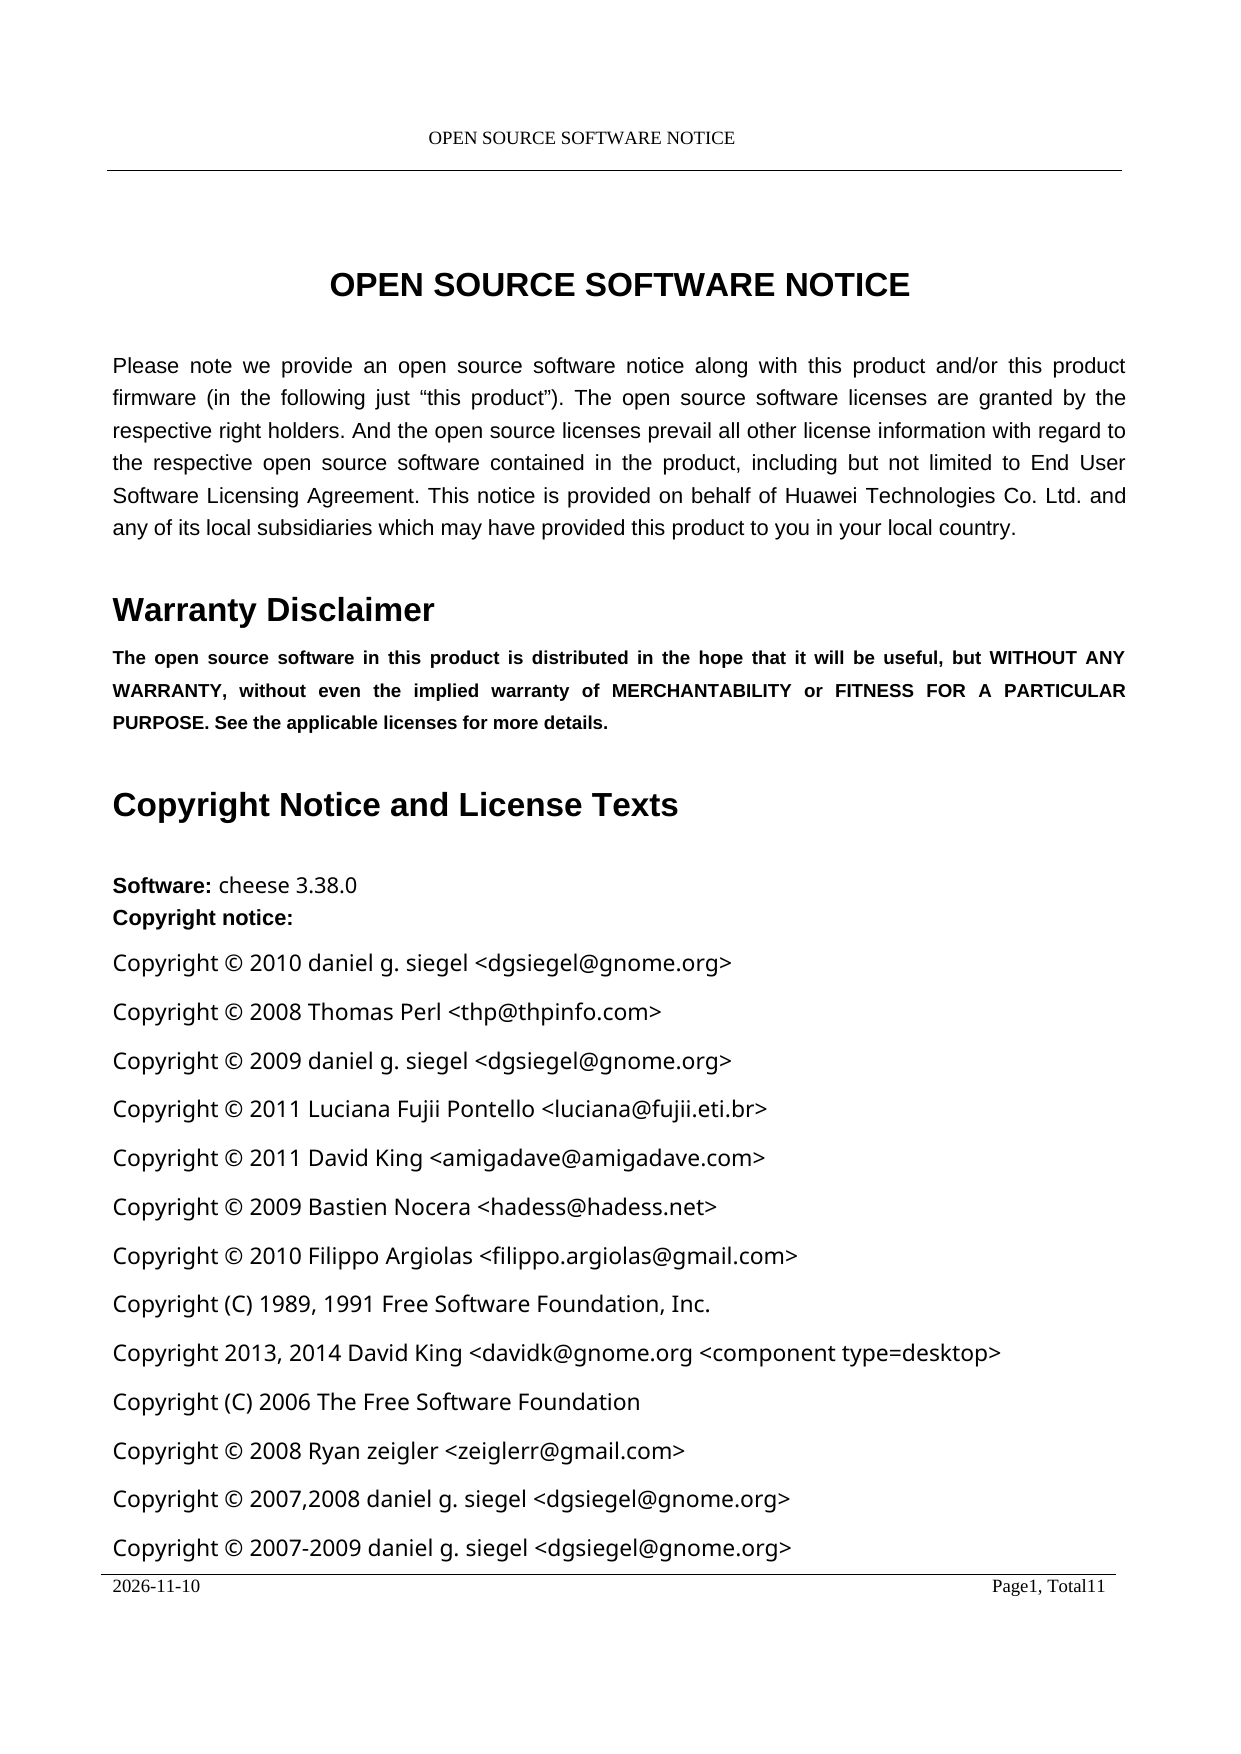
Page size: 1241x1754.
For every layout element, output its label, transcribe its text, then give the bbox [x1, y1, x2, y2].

text Copyright Notice and License Texts [112, 771, 1128, 836]
text OPEN SOURCE SOFTWARE NOTICE [112, 251, 1128, 316]
text Copyright notice: [112, 901, 1128, 934]
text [112, 947, 1128, 1564]
text Please note we provide an open source software notice along with this product and/or this product firmware (in the following just “this product”). The open source software licenses are granted by the respective right holders. And the open source licenses prevail all other license information with regard to the respective open source software contained in the product, including but not limited to End User Software Licensing Agreement. This notice is provided on behalf of Huawei Technologies Co. Ltd. and any of its local subsidiaries which may have provided this product to you in your local country. [112, 349, 1128, 544]
text Software: cheese 3.38.0 [112, 869, 1128, 901]
text The open source software in this product is distributed in the hope that it will be useful, but WITHOUT ANY WARRANTY, without even the implied warranty of MERCHANTABILITY or FITNESS FOR A PARTICULAR PURPOSE. See the applicable licenses for more details. [112, 641, 1128, 739]
text Warranty Disclaimer [112, 576, 1128, 641]
